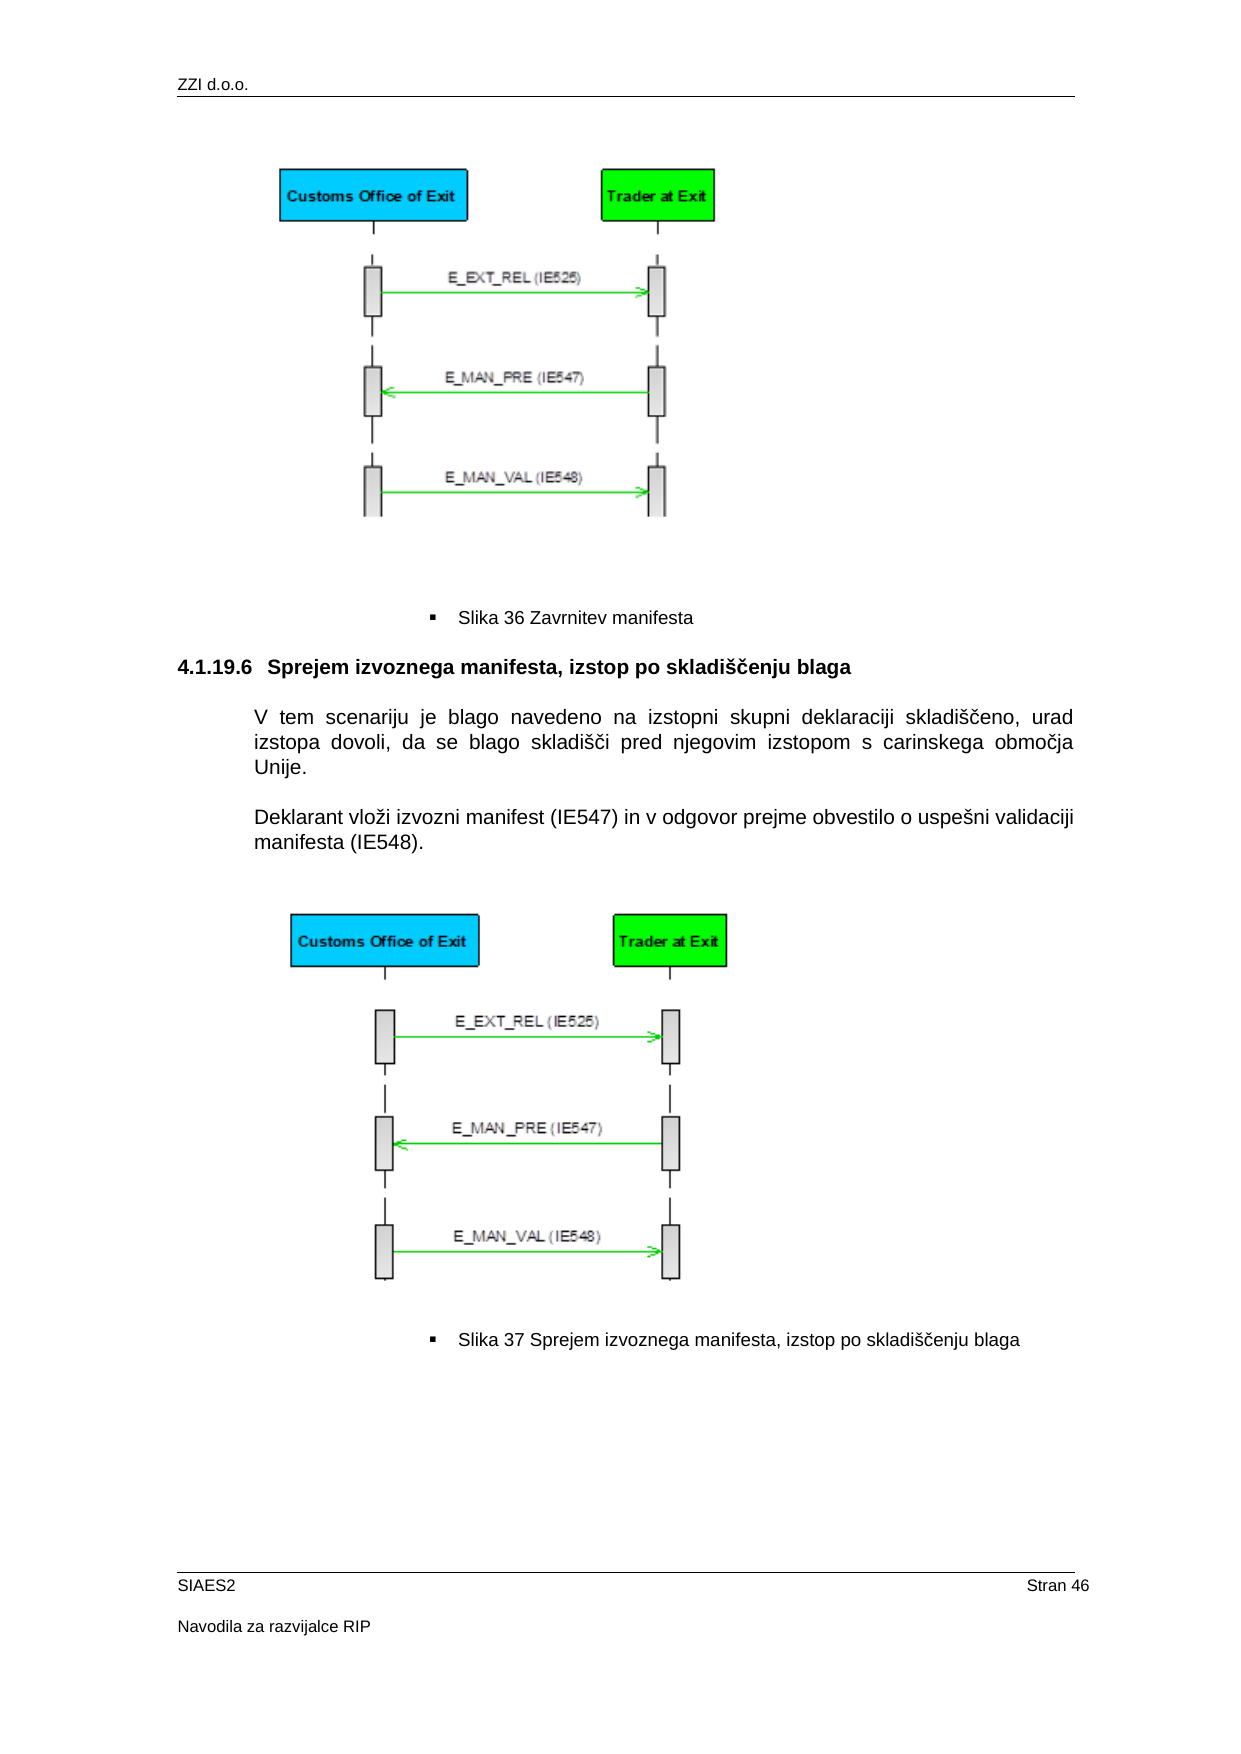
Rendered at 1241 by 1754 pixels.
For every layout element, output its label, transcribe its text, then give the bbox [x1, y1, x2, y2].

text V tem scenariju je blago navedeno na izstopni skupni deklaraciji skladiščeno, urad izstopa dovoli, da se blago skladišči pred njegovim izstopom s carinskega območja Unije. [254, 704, 1075, 779]
text Slika 37 Sprejem izvoznega manifesta, izstop po skladiščenju blaga [428, 1327, 1075, 1350]
subtitle Sprejem izvoznega manifesta, izstop po skladiščenju blaga [177, 654, 1075, 679]
text Slika 36 Zavrnitev manifesta [428, 606, 1075, 629]
picture [253, 147, 787, 581]
text Deklarant vloži izvozni manifest (IE547) in v odgovor prejme obvestilo o uspešni validaciji manifesta (IE548). [254, 804, 1075, 854]
picture [253, 878, 801, 1303]
